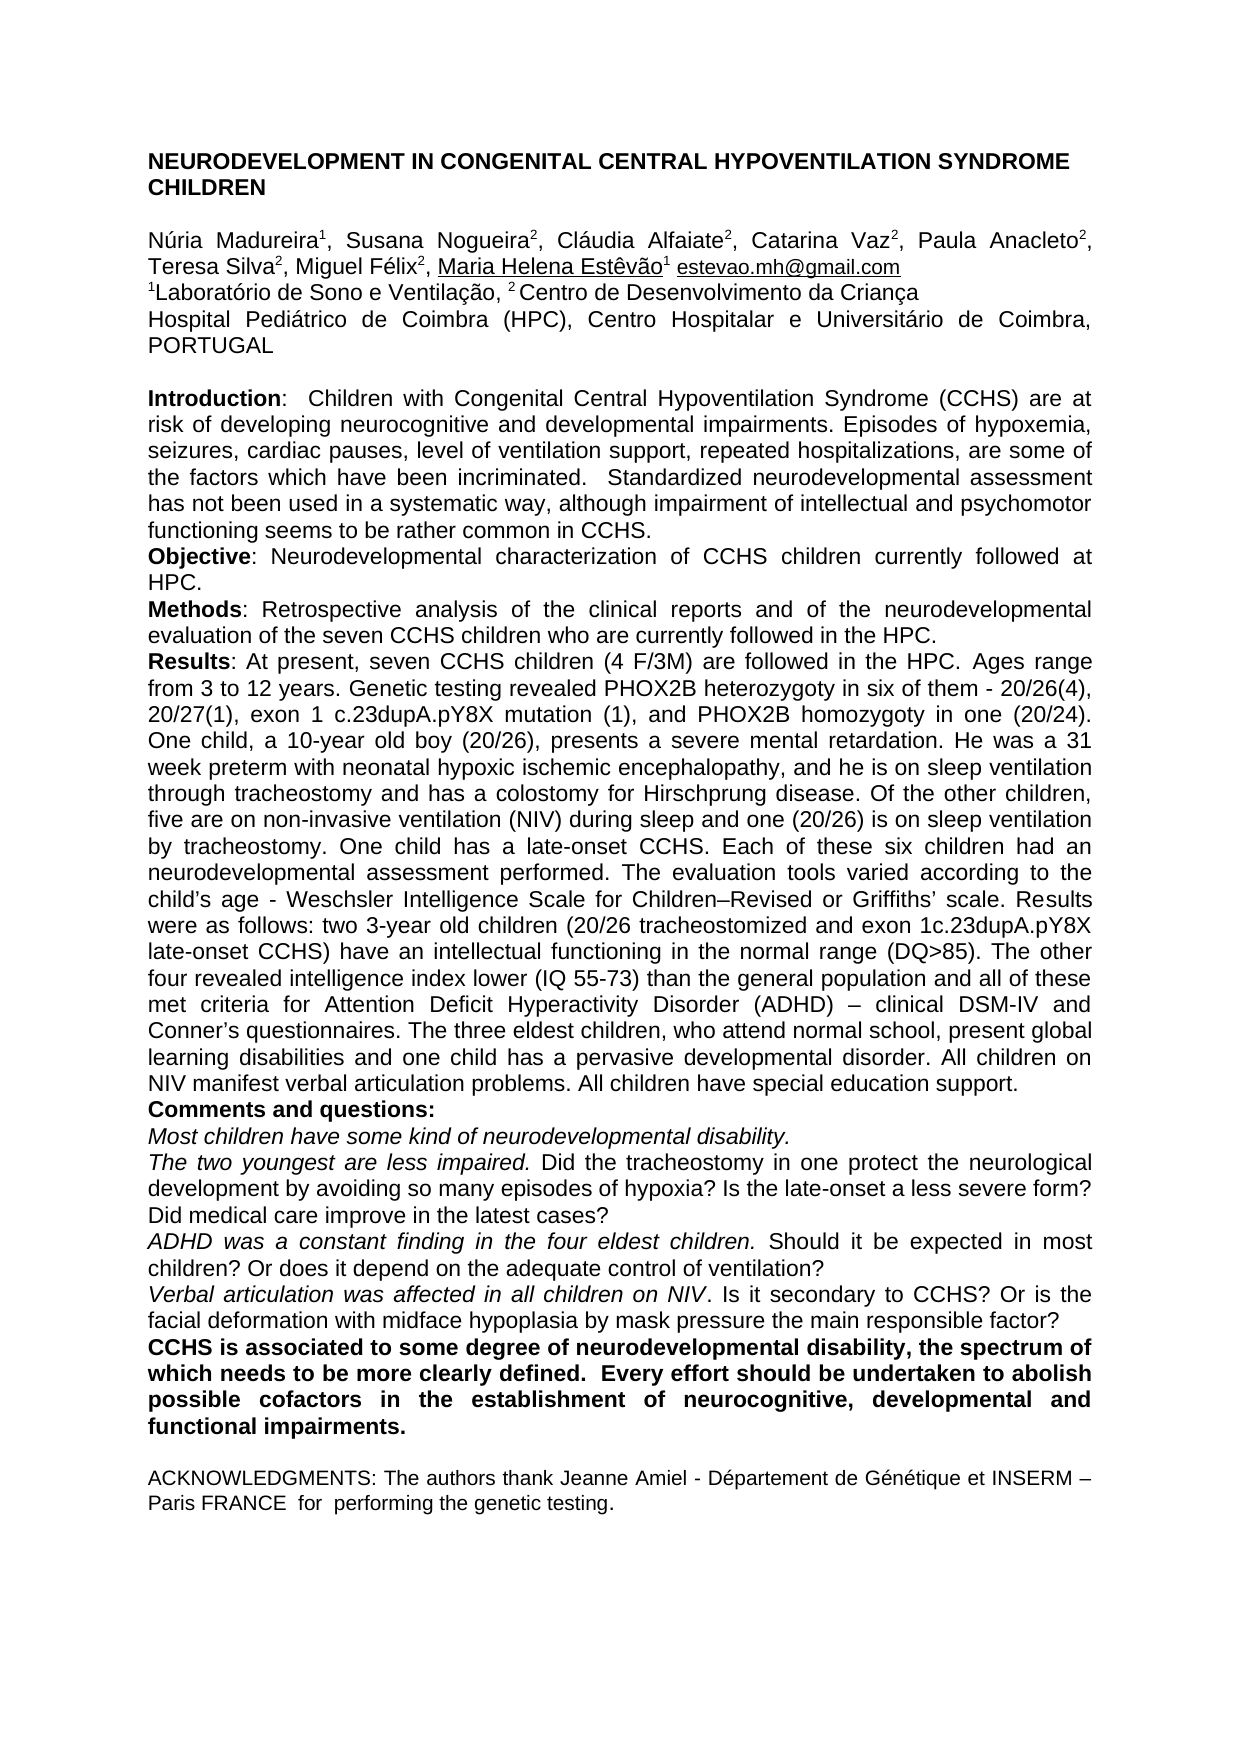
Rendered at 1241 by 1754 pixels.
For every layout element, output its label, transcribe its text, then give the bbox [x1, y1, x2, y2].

text Results: At present, seven CCHS children (4 F/3M) are followed in the HPC. Ages range from 3 to 12 years. Genetic testing revealed PHOX2B heterozygoty in six of them - 20/26(4), 20/27(1), exon 1 c.23dupA.pY8X mutation (1), and PHOX2B homozygoty in one (20/24). One child, a 10-year old boy (20/26), presents a severe mental retardation. He was a 31 week preterm with neonatal hypoxic ischemic encephalopathy, and he is on sleep ventilation through tracheostomy and has a colostomy for Hirschprung disease. Of the other children, five are on non-invasive ventilation (NIV) during sleep and one (20/26) is on sleep ventilation by tracheostomy. One child has a late-onset CCHS. Each of these six children had an neurodevelopmental assessment performed. The evaluation tools varied according to the child’s age - Weschsler Intelligence Scale for Children–Revised or Griffiths’ scale. Results were as follows: two 3-year old children (20/26 tracheostomized and exon 1c.23dupA.pY8X late-onset CCHS) have an intellectual functioning in the normal range (DQ>85). The other four revealed intelligence index lower (IQ 55-73) than the general population and all of these met criteria for Attention Deficit Hyperactivity Disorder (ADHD) – clinical DSM-IV and Conner’s questionnaires. The three eldest children, who attend normal school, present global learning disabilities and one child has a pervasive developmental disorder. All children on NIV manifest verbal articulation problems. All children have special education support. [148, 648, 1093, 1096]
text Most children have some kind of neurodevelopmental disability. [148, 1123, 1093, 1149]
text Hospital Pediátrico de Coimbra (HPC), Centro Hospitalar e Universitário de Coimbra, Portugal [148, 306, 1093, 358]
text Objective: Neurodevelopmental characterization of CCHS children currently followed at HPC. [148, 543, 1093, 596]
text The two youngest are less impaired. Did the tracheostomy in one protect the neurological development by avoiding so many episodes of hypoxia? Is the late-onset a less severe form? Did medical care improve in the latest cases? [148, 1149, 1093, 1228]
text Verbal articulation was affected in all children on NIV. Is it secondary to CCHS? Or is the facial deformation with midface hypoplasia by mask pressure the main responsible factor? [148, 1281, 1093, 1333]
text 1Laboratório de Sono e Ventilação, 2 Centro de Desenvolvimento da Criança [148, 279, 1093, 306]
text ACKNOWLEDGMENTS: The authors thank Jeanne Amiel - Département de Génétique et INSERM – Paris FRANCE for performing the genetic testing. [148, 1465, 1093, 1516]
text Núria Madureira1, Susana Nogueira2, Cláudia Alfaiate2, Catarina Vaz2, Paula Anacleto2, Teresa Silva2, Miguel Félix2, Maria Helena Estêvão1 estevao.mh@gmail.com [148, 227, 1093, 279]
text CCHS is associated to some degree of neurodevelopmental disability, the spectrum of which needs to be more clearly defined. Every effort should be undertaken to abolish possible cofactors in the establishment of neurocognitive, developmental and functional impairments. [148, 1333, 1093, 1439]
text Introduction: Children with Congenital Central Hypoventilation Syndrome (CCHS) are at risk of developing neurocognitive and developmental impairments. Episodes of hypoxemia, seizures, cardiac pauses, level of ventilation support, repeated hospitalizations, are some of the factors which have been incriminated. Standardized neurodevelopmental assessment has not been used in a systematic way, although impairment of intellectual and psychomotor functioning seems to be rather common in CCHS. [148, 385, 1093, 543]
text ADHD was a constant finding in the four eldest children. Should it be expected in most children? Or does it depend on the adequate control of ventilation? [148, 1228, 1093, 1281]
text Comments and questions: [148, 1096, 1093, 1123]
text Neurodevelopment in Congenital Central Hypoventilation Syndrome Children [148, 148, 1093, 200]
text Methods: Retrospective analysis of the clinical reports and of the neurodevelopmental evaluation of the seven CCHS children who are currently followed in the HPC. [148, 596, 1093, 648]
